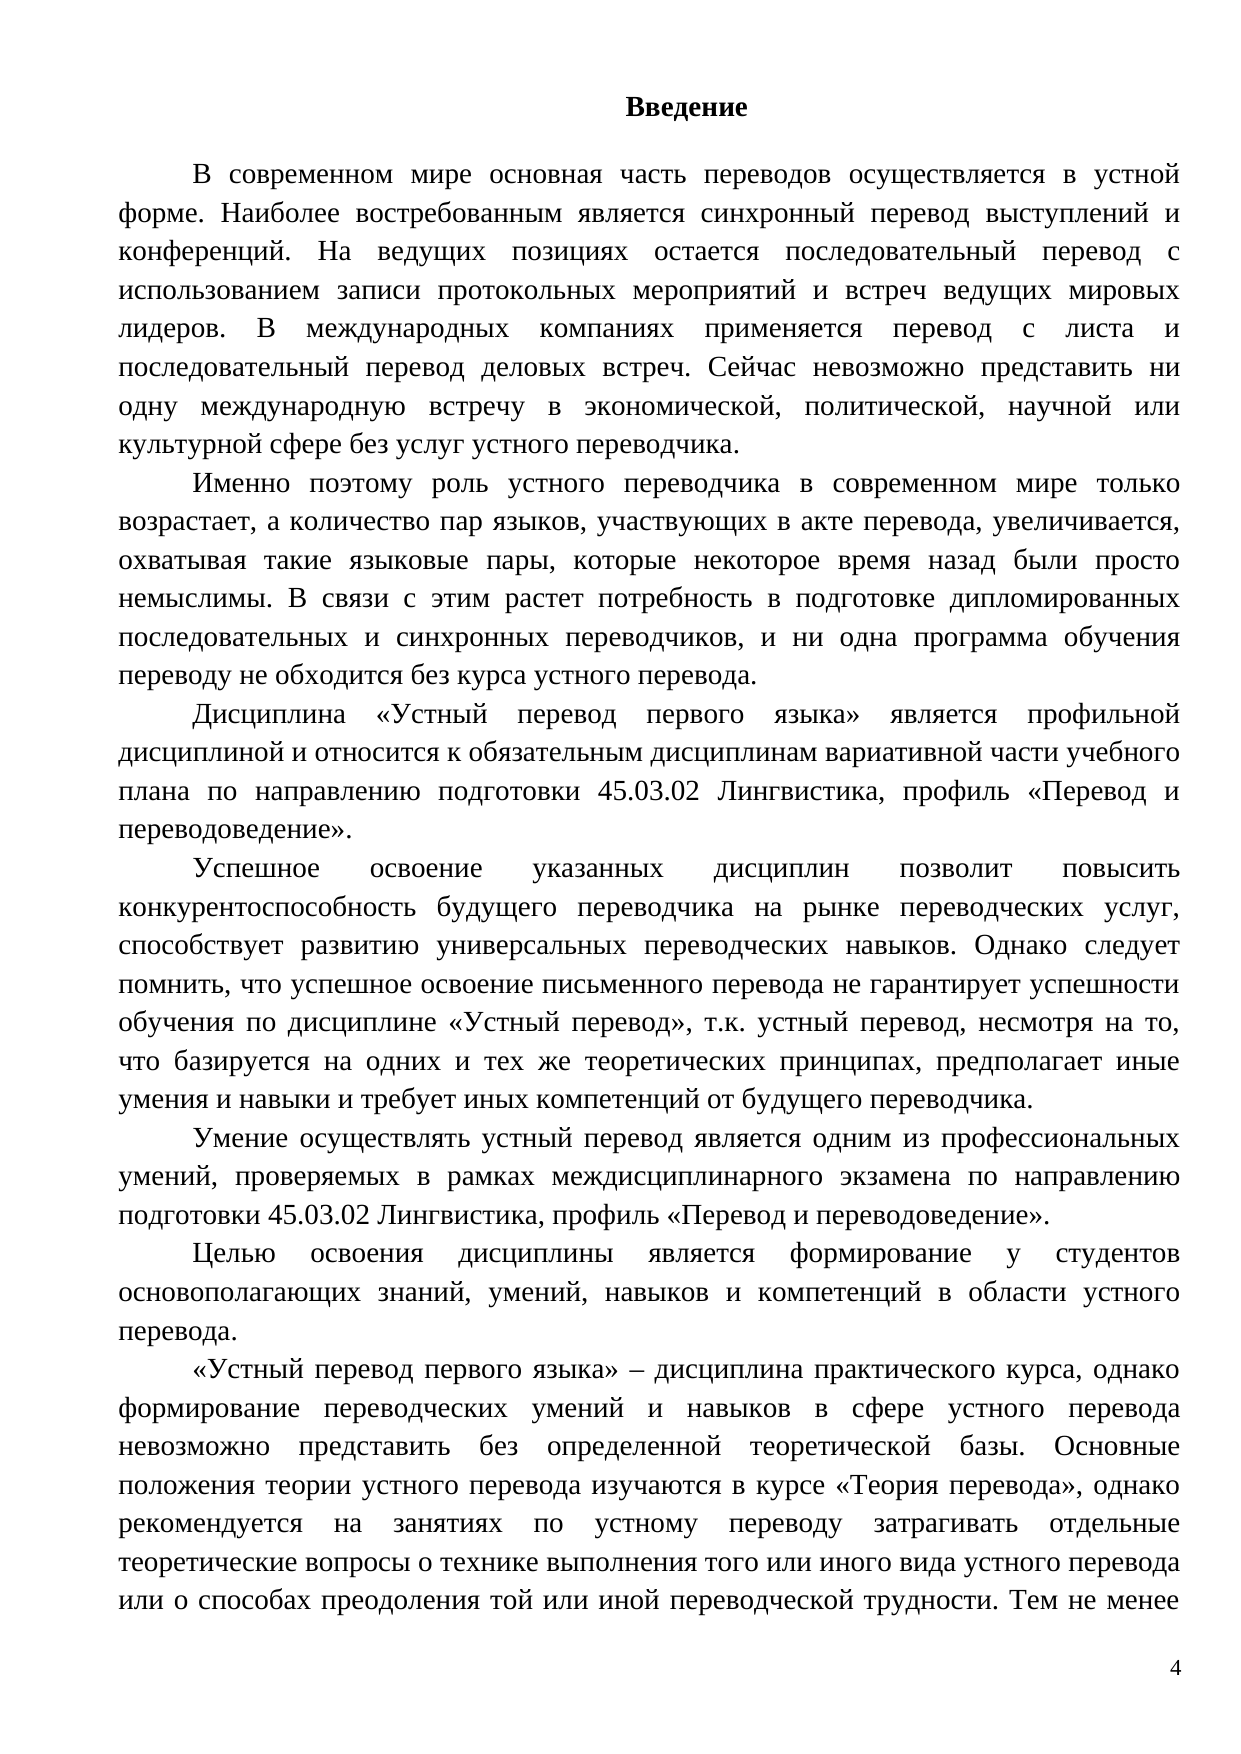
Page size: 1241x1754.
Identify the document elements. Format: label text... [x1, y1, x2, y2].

text В современном мире основная часть переводов осуществляется в устной форме. Наиболее востребованным является синхронный перевод выступлений и конференций. На ведущих позициях остается последовательный перевод с использованием записи протокольных мероприятий и встреч ведущих мировых лидеров. В международных компаниях применяется перевод с листа и последовательный перевод деловых встреч. Сейчас невозможно представить ни одну международную встречу в экономической, политической, научной или культурной сфере без услуг устного переводчика. [118, 156, 1181, 460]
text Дисциплина «Устный перевод первого языка» является профильной дисциплиной и относится к обязательным дисциплинам вариативной части учебного плана по направлению подготовки 45.03.02 Лингвистика, профиль «Перевод и переводоведение». [118, 696, 1181, 845]
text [118, 1351, 1181, 1616]
text Умение осуществлять устный перевод является одним из профессиональных умений, проверяемых в рамках междисциплинарного экзамена по направлению подготовки 45.03.02 Лингвистика, профиль «Перевод и переводоведение». [118, 1120, 1181, 1231]
text Именно поэтому роль устного переводчика в современном мире только возрастает, а количество пар языков, участвующих в акте перевода, увеличивается, охватывая такие языковые пары, которые некоторое время назад были просто немыслимы. В связи с этим растет потребность в подготовке дипломированных последовательных и синхронных переводчиков, и ни одна программа обучения переводу не обходится без курса устного перевода. [118, 465, 1181, 691]
text Успешное освоение указанных дисциплин позволит повысить конкурентоспособность будущего переводчика на рынке переводческих услуг, способствует развитию универсальных переводческих навыков. Однако следует помнить, что успешное освоение письменного перевода не гарантирует успешности обучения по дисциплине «Устный перевод», т.к. устный перевод, несмотря на то, что базируется на одних и тех же теоретических принципах, предполагает иные умения и навыки и требует иных компетенций от будущего переводчика. [118, 850, 1181, 1115]
text Целью освоения дисциплины является формирование у студентов основополагающих знаний, умений, навыков и компетенций в области устного перевода. [118, 1236, 1181, 1346]
subtitle Введение [118, 89, 1181, 122]
